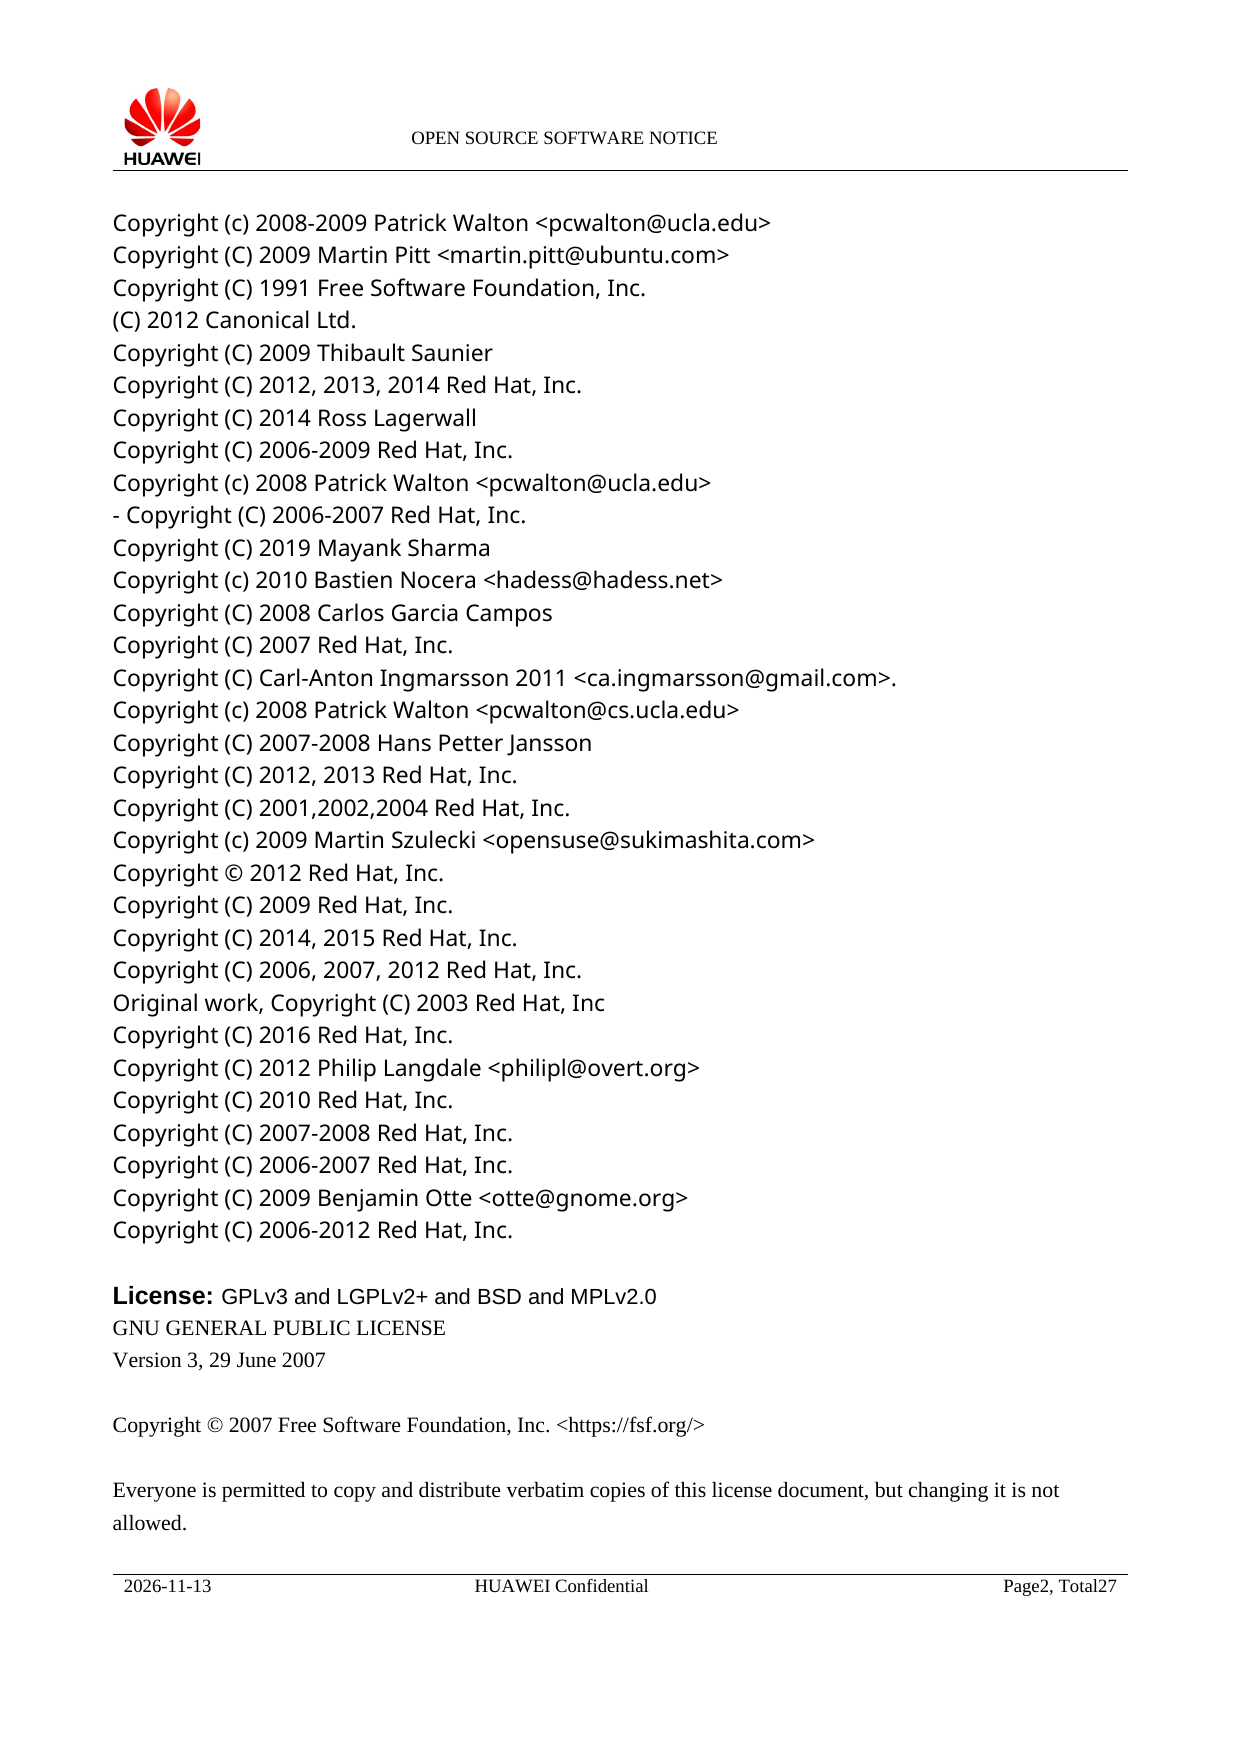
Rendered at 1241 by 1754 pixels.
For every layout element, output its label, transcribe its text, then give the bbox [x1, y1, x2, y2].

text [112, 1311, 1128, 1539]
text License: GPLv3 and LGPLv2+ and BSD and MPLv2.0 [112, 1279, 1128, 1311]
picture [124, 88, 201, 165]
